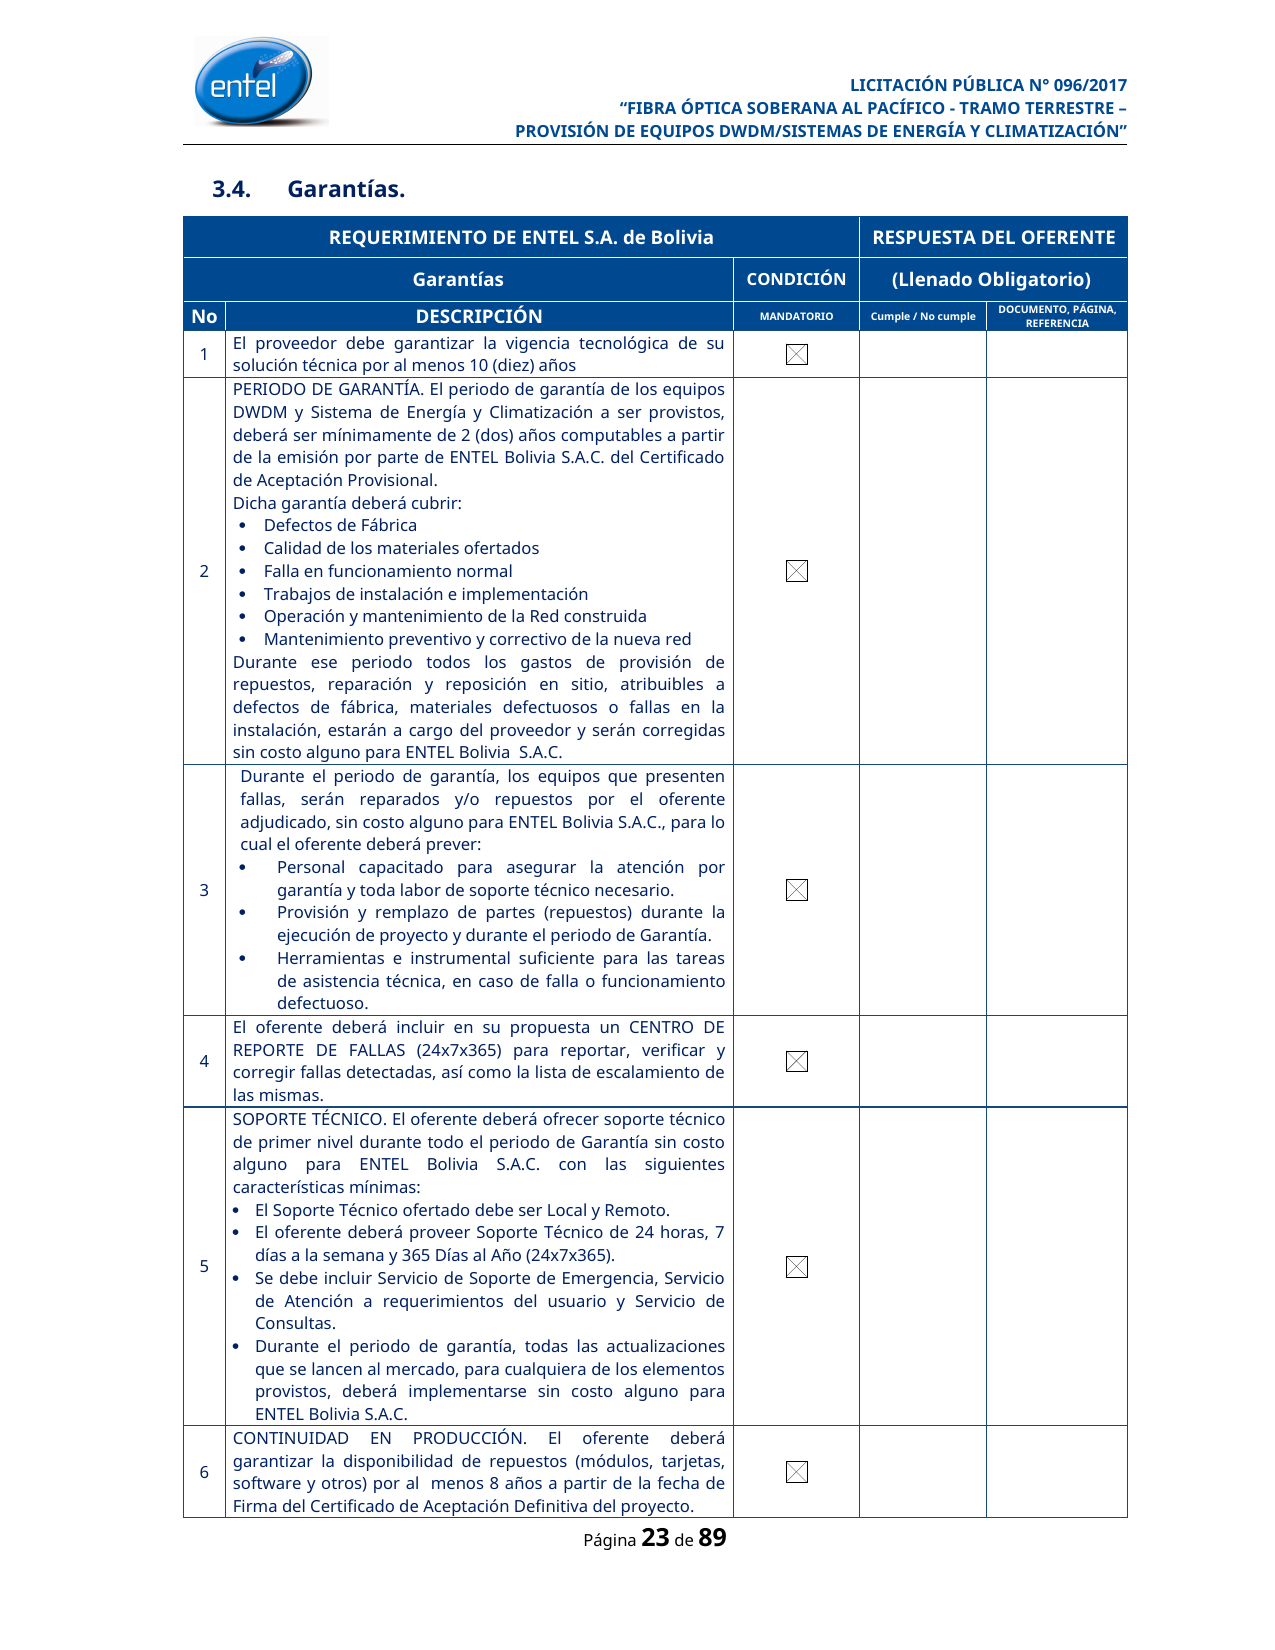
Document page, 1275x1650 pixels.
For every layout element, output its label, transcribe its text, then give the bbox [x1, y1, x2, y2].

table_header RESPUESTA DEL OFERENTE [860, 217, 1127, 257]
table_cell [987, 1108, 1127, 1425]
table_cell 4 [184, 1016, 225, 1106]
table_cell [860, 765, 986, 1014]
table_cell El oferente deberá incluir en su propuesta un CENTRO DE REPORTE DE FALLAS (24x7x365) para reportar, verificar y corregir fallas detectadas, así como la lista de escalamiento de las mismas. [226, 1016, 733, 1106]
table_cell [734, 331, 859, 377]
table_cell [987, 378, 1127, 764]
table_cell [987, 331, 1127, 377]
table_cell [987, 765, 1127, 1014]
table_cell 6 [184, 1426, 225, 1517]
table_header REQUERIMIENTO DE ENTEL S.A. de Bolivia [184, 217, 859, 257]
table_cell Cumple / No cumple [860, 302, 986, 330]
table_cell DESCRIPCIÓN [226, 302, 733, 330]
table_cell [734, 765, 859, 1014]
table_cell El proveedor debe garantizar la vigencia tecnológica de su solución técnica por al menos 10 (diez) años [226, 331, 733, 377]
table_cell CONDICIÓN [734, 258, 859, 301]
table_cell [734, 1108, 859, 1425]
table_cell [860, 1108, 986, 1425]
table_cell 5 [184, 1108, 225, 1425]
table_cell CONTINUIDAD EN PRODUCCIÓN. El oferente deberá garantizar la disponibilidad de repuestos (módulos, tarjetas, software y otros) por al menos 8 años a partir de la fecha de Firma del Certificado de Aceptación Definitiva del proyecto. [226, 1426, 733, 1517]
table_cell 2 [184, 378, 225, 764]
table_cell SOPORTE TÉCNICO. El oferente deberá ofrecer soporte técnico de primer nivel durante todo el periodo de Garantía sin costo alguno para ENTEL Bolivia S.A.C. con las siguientes características mínimas: El Soporte Técnico ofertado debe ser Local y Remoto. El oferente deberá proveer Soporte Técnico de 24 horas, 7 días a la semana y 365 Días al Año (24x7x365). Se debe incluir Servicio de Soporte de Emergencia, Servicio de Atención a requerimientos del usuario y Servicio de Consultas. Durante el periodo de garantía, todas las actualizaciones que se lancen al mercado, para cualquiera de los elementos provistos, deberá implementarse sin costo alguno para ENTEL Bolivia S.A.C. [226, 1108, 733, 1425]
table_cell [987, 1016, 1127, 1106]
table_cell PERIODO DE GARANTÍA. El periodo de garantía de los equipos DWDM y Sistema de Energía y Climatización a ser provistos, deberá ser mínimamente de 2 (dos) años computables a partir de la emisión por parte de ENTEL Bolivia S.A.C. del Certificado de Aceptación Provisional. Dicha garantía deberá cubrir: Defectos de Fábrica Calidad de los materiales ofertados Falla en funcionamiento normal Trabajos de instalación e implementación Operación y mantenimiento de la Red construida Mantenimiento preventivo y correctivo de la nueva red Durante ese periodo todos los gastos de provisión de repuestos, reparación y reposición en sitio, atribuibles a defectos de fábrica, materiales defectuosos o fallas en la instalación, estarán a cargo del proveedor y serán corregidas sin costo alguno para ENTEL Bolivia S.A.C. [226, 378, 733, 764]
table_cell 3 [184, 765, 225, 1014]
table_cell Garantías [184, 258, 733, 301]
table_cell [860, 1426, 986, 1517]
picture [194, 36, 330, 127]
table_cell [734, 378, 859, 764]
table_cell [860, 1016, 986, 1106]
table_cell MANDATORIO [734, 302, 859, 330]
table_cell Durante el periodo de garantía, los equipos que presenten fallas, serán reparados y/o repuestos por el oferente adjudicado, sin costo alguno para ENTEL Bolivia S.A.C., para lo cual el oferente deberá prever: Personal capacitado para asegurar la atención por garantía y toda labor de soporte técnico necesario. Provisión y remplazo de partes (repuestos) durante la ejecución de proyecto y durante el periodo de Garantía. Herramientas e instrumental suficiente para las tareas de asistencia técnica, en caso de falla o funcionamiento defectuoso. [226, 765, 733, 1014]
table_cell No [184, 302, 225, 330]
table_cell 1 [184, 331, 225, 377]
table_cell [987, 1426, 1127, 1517]
table_cell [860, 378, 986, 764]
table_cell (Llenado Obligatorio) [860, 258, 1127, 301]
table_cell DOCUMENTO, PÁGINA, REFERENCIA [987, 302, 1127, 330]
table_cell [734, 1426, 859, 1517]
table_cell [734, 1016, 859, 1106]
list Garantías. [212, 172, 1127, 204]
table_cell [860, 331, 986, 377]
